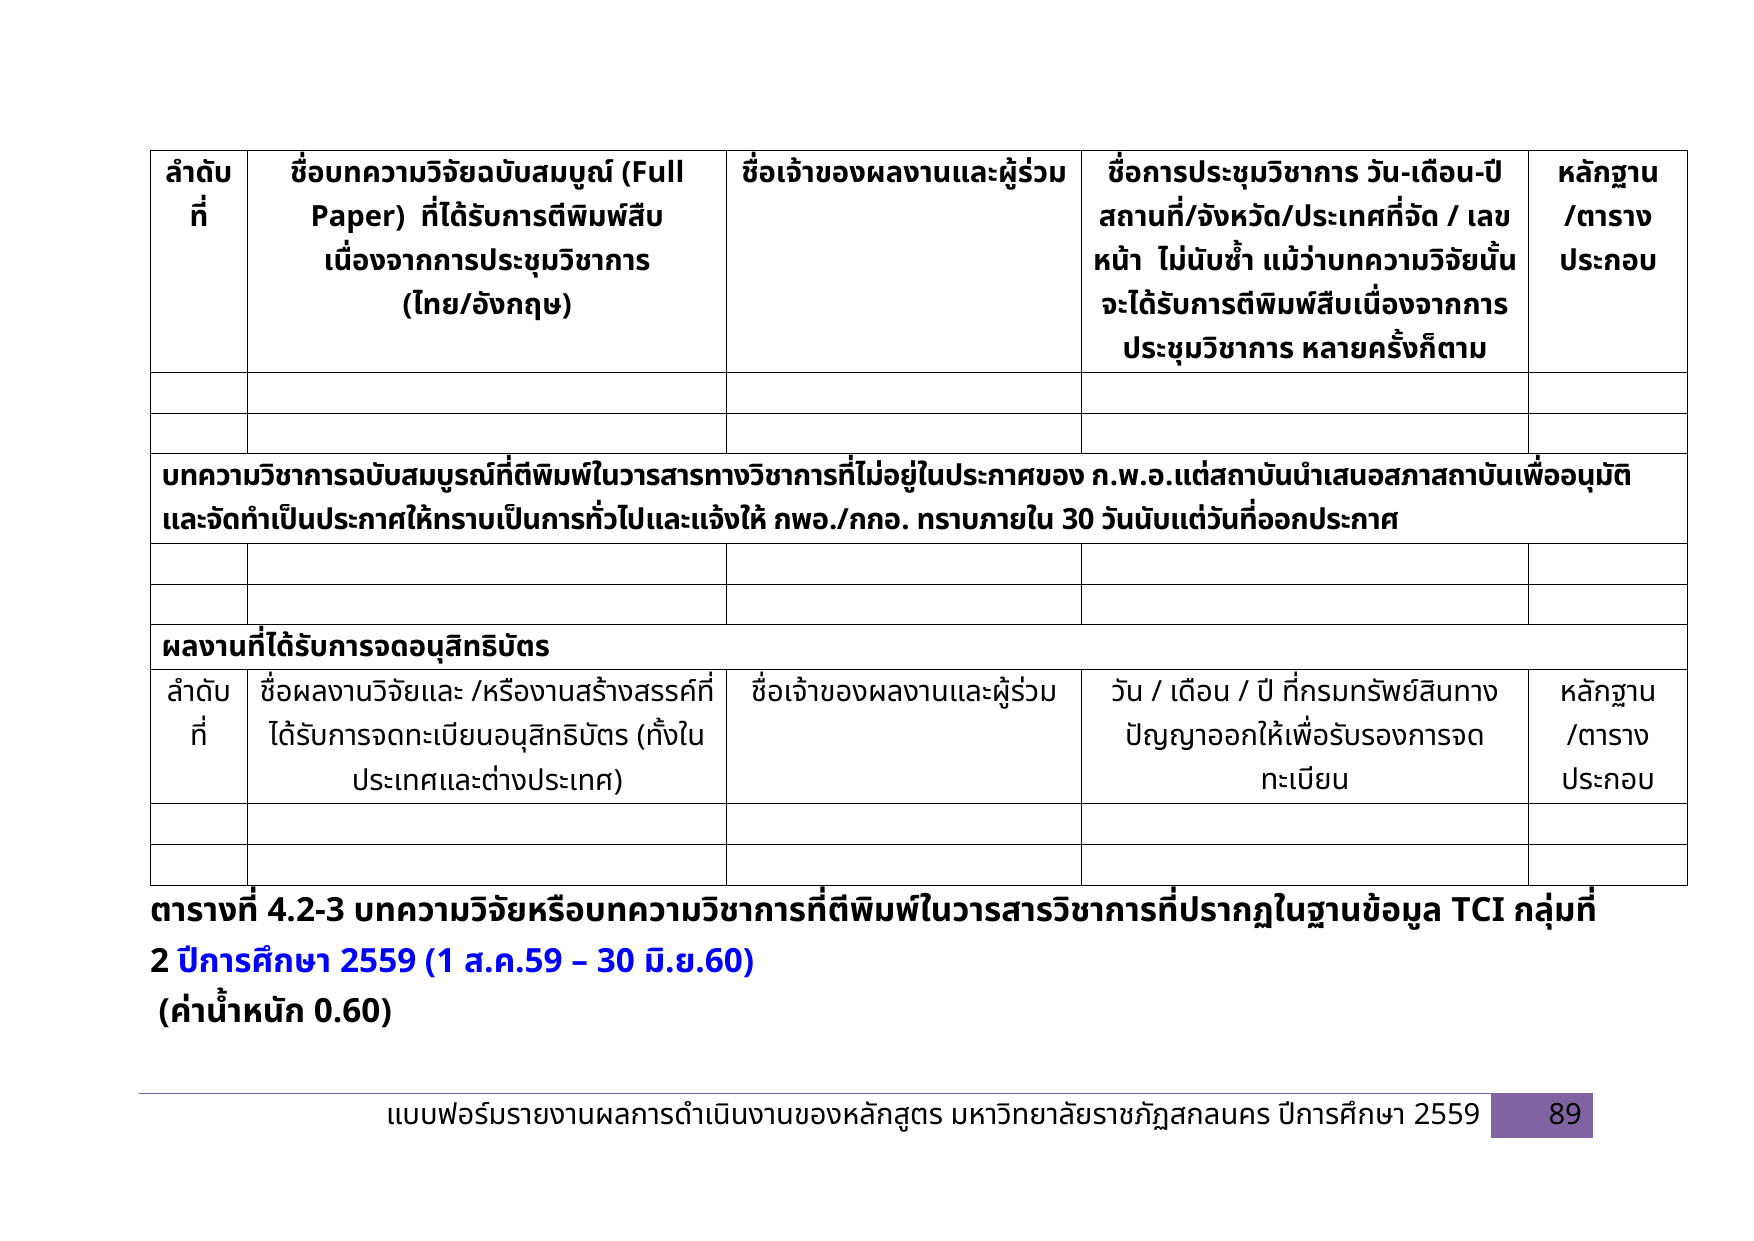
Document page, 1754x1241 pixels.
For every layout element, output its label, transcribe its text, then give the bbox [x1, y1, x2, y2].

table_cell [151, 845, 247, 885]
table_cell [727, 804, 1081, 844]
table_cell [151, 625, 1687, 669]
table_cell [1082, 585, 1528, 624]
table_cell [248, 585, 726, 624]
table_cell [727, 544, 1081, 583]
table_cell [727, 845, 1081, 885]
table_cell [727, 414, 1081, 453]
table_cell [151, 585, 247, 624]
text (ค่าน้ำหนัก 0.60) [150, 987, 1687, 1038]
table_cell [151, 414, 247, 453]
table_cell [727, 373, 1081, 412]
text ตารางที่ 4.2-3 บทความวิจัยหรือบทความวิชาการที่ตีพิมพ์ในวารสารวิชาการที่ปรากฏในฐานข้อมูล TCI กลุ่มที่ 2 ปีการศึกษา 2559 (1 ส.ค.59 – 30 มิ.ย.60) [150, 886, 1604, 987]
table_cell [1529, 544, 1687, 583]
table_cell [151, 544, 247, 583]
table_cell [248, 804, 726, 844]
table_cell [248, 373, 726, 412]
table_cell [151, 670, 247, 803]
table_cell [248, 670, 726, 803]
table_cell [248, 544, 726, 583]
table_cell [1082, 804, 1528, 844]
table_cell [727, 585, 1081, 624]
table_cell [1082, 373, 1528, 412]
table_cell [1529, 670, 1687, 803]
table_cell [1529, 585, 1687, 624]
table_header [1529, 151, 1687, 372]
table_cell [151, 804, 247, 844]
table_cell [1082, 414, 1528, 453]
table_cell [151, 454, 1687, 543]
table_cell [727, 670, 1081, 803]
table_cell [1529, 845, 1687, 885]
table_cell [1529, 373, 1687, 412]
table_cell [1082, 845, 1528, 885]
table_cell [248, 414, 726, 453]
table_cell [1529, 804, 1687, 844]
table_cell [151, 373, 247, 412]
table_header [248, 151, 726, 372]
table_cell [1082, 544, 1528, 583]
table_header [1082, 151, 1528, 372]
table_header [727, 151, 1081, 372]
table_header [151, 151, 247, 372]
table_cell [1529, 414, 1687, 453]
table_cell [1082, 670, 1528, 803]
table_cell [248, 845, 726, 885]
